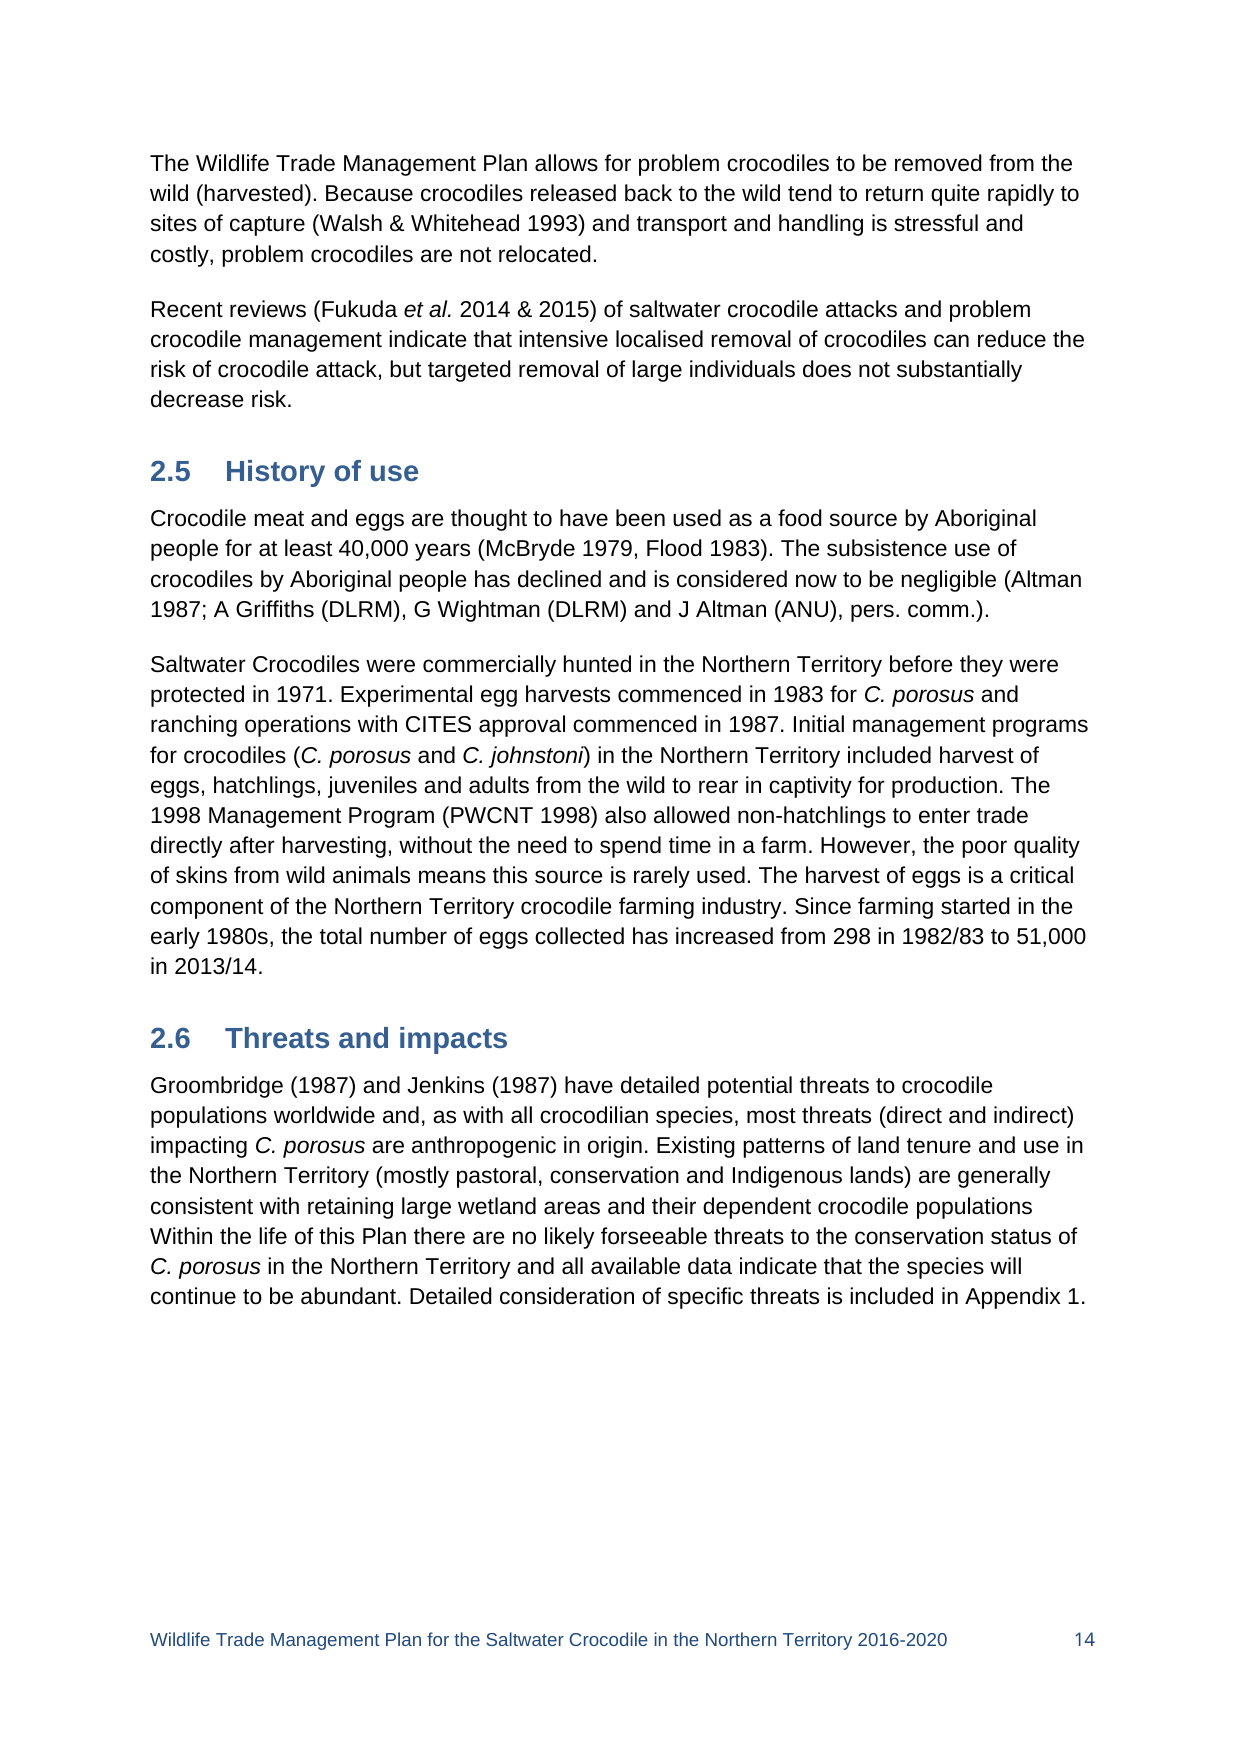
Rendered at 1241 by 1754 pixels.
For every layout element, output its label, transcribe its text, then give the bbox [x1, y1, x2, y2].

text Saltwater Crocodiles were commercially hunted in the Northern Territory before they were protected in 1971. Experimental egg harvests commenced in 1983 for C. porosus and ranching operations with CITES approval commenced in 1987. Initial management programs for crocodiles (C. porosus and C. johnstoni) in the Northern Territory included harvest of eggs, hatchlings, juveniles and adults from the wild to rear in captivity for production. The 1998 Management Program (PWCNT 1998) also allowed non-hatchlings to enter trade directly after harvesting, without the need to spend time in a farm. However, the poor quality of skins from wild animals means this source is rarely used. The harvest of eggs is a critical component of the Northern Territory crocodile farming industry. Since farming started in the early 1980s, the total number of eggs collected has increased from 298 in 1982/83 to 51,000 in 2013/14. [150, 651, 1090, 979]
text Recent reviews (Fukuda et al. 2014 & 2015) of saltwater crocodile attacks and problem crocodile management indicate that intensive localised removal of crocodiles can reduce the risk of crocodile attack, but targeted removal of large individuals does not substantially decrease risk. [150, 296, 1090, 413]
subtitle 2.6 Threats and impacts [150, 1021, 1090, 1054]
text The Wildlife Trade Management Plan allows for problem crocodiles to be removed from the wild (harvested). Because crocodiles released back to the wild tend to return quite rapidly to sites of capture (Walsh & Whitehead 1993) and transport and handling is stressful and costly, problem crocodiles are not relocated. [150, 150, 1090, 267]
text Crocodile meat and eggs are thought to have been used as a food source by Aboriginal people for at least 40,000 years (McBryde 1979, Flood 1983). The subsistence use of crocodiles by Aboriginal people has declined and is considered now to be negligible (Altman 1987; A Griffiths (DLRM), G Wightman (DLRM) and J Altman (ANU), pers. comm.). [150, 505, 1090, 622]
text Groombridge (1987) and Jenkins (1987) have detailed potential threats to crocodile populations worldwide and, as with all crocodilian species, most threats (direct and indirect) impacting C. porosus are anthropogenic in origin. Existing patterns of land tenure and use in the Northern Territory (mostly pastoral, conservation and Indigenous lands) are generally consistent with retaining large wetland areas and their dependent crocodile populations Within the life of this Plan there are no likely forseeable threats to the conservation status of C. porosus in the Northern Territory and all available data indicate that the species will continue to be abundant. Detailed consideration of specific threats is included in Appendix 1. [150, 1072, 1090, 1310]
subtitle 2.5 History of use [150, 454, 1090, 488]
